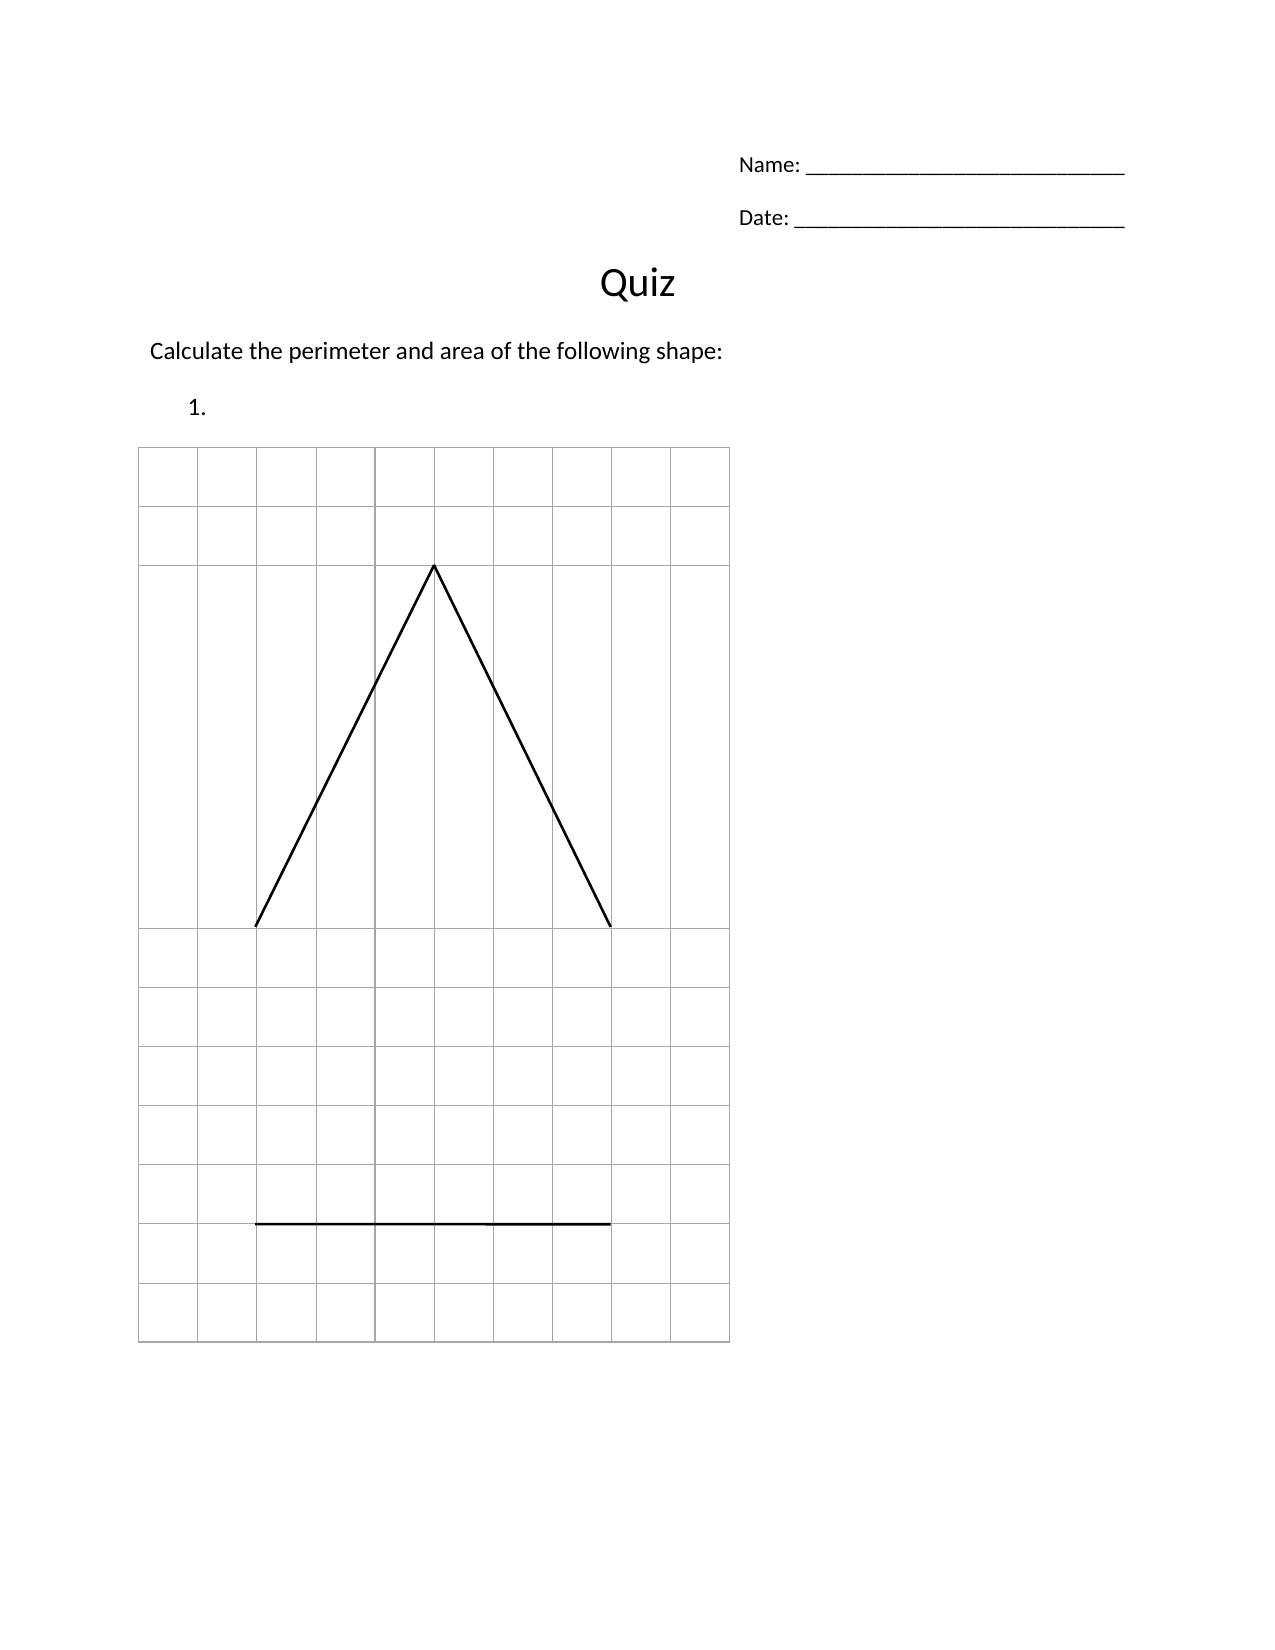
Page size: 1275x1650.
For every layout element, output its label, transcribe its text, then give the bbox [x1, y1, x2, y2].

table_cell [376, 507, 434, 565]
table_cell [317, 566, 374, 797]
table_cell [435, 1165, 493, 1222]
table_cell [612, 1047, 670, 1105]
table_cell [376, 988, 434, 1046]
table_cell [435, 1226, 493, 1282]
table_cell [139, 507, 197, 565]
table_cell [376, 571, 434, 928]
table_cell [257, 1106, 316, 1164]
table_cell [198, 566, 256, 928]
table_cell [671, 1224, 729, 1282]
table_cell [553, 1047, 611, 1105]
table_cell [257, 810, 316, 928]
table_cell [198, 1106, 256, 1164]
table_cell [435, 1047, 493, 1105]
table_cell [553, 1284, 611, 1341]
table_cell [257, 929, 316, 987]
table_cell [317, 507, 374, 565]
table_cell [257, 566, 316, 918]
table_cell [139, 1224, 197, 1282]
table_cell [671, 1106, 729, 1164]
table_cell [612, 1106, 670, 1164]
table_cell [435, 573, 493, 928]
text Calculate the perimeter and area of the following shape: [150, 335, 1125, 366]
table_cell [317, 1047, 374, 1105]
table_cell [671, 566, 729, 928]
table_cell [317, 1284, 374, 1341]
table_cell [435, 988, 493, 1046]
table_cell [435, 1106, 493, 1164]
table_cell [139, 1106, 197, 1164]
table_header [376, 448, 434, 506]
table_cell [494, 694, 552, 928]
table_cell [198, 1165, 256, 1223]
table_cell [376, 1226, 434, 1282]
table_cell [257, 1165, 316, 1222]
table_cell [376, 1106, 434, 1164]
table_cell [435, 1284, 493, 1341]
table_cell [317, 1226, 374, 1282]
table_cell [257, 1284, 316, 1341]
table_cell [494, 988, 552, 1046]
table_cell [553, 929, 611, 987]
table_cell [198, 1047, 256, 1105]
table_cell [376, 566, 431, 677]
table_cell [612, 1224, 670, 1282]
table_cell [198, 1224, 256, 1282]
table_cell [494, 1047, 552, 1105]
table_cell [494, 1226, 552, 1282]
table_header [494, 448, 552, 506]
table_cell [553, 507, 611, 565]
table_cell [671, 1047, 729, 1105]
table_cell [612, 988, 670, 1046]
table_cell [139, 929, 197, 987]
table_header [257, 448, 316, 506]
table_cell [671, 1284, 729, 1341]
table_cell [435, 507, 493, 565]
table_cell [494, 929, 552, 987]
table_header [671, 448, 729, 506]
table_cell [317, 692, 374, 928]
table_cell [376, 929, 434, 987]
table_cell [671, 1165, 729, 1223]
table_cell [553, 1165, 611, 1222]
table_cell [494, 566, 552, 801]
table_cell [553, 988, 611, 1046]
table_cell [317, 1165, 374, 1222]
table_cell [198, 929, 256, 987]
table_header [317, 448, 374, 506]
table_cell [198, 988, 256, 1046]
table_cell [612, 507, 670, 565]
table_cell [437, 566, 493, 680]
table_cell [671, 929, 729, 987]
table_cell [139, 566, 197, 928]
table_cell [198, 1284, 256, 1341]
table_cell [612, 566, 670, 928]
table_cell [139, 1047, 197, 1105]
table_header [612, 448, 670, 506]
table_cell [553, 1226, 611, 1282]
table_cell [612, 1284, 670, 1341]
table_cell [671, 988, 729, 1046]
text Quiz [150, 256, 1125, 307]
table_cell [494, 507, 552, 565]
table_cell [376, 1165, 434, 1222]
table_cell [494, 1106, 552, 1164]
table_cell [198, 507, 256, 565]
table_cell [139, 988, 197, 1046]
table_cell [257, 988, 316, 1046]
table_cell [317, 1106, 374, 1164]
table_cell [257, 1226, 316, 1282]
table_cell [376, 1047, 434, 1105]
table_cell [671, 507, 729, 565]
table_cell [612, 1165, 670, 1223]
table_cell [553, 566, 611, 922]
table_cell [376, 1284, 434, 1341]
table_cell [612, 929, 670, 987]
table_cell [139, 1165, 197, 1223]
table_cell [317, 988, 374, 1046]
table_header [139, 448, 197, 506]
table_cell [317, 929, 374, 987]
text Name: ____________________________ [150, 150, 1125, 178]
table_header [553, 448, 611, 506]
table_cell [553, 814, 609, 928]
table_cell [139, 1284, 197, 1341]
table_cell [257, 1047, 316, 1105]
table_header [435, 448, 493, 506]
text Date: _____________________________ [150, 203, 1125, 231]
table_cell [435, 929, 493, 987]
table_cell [494, 1165, 552, 1222]
table_cell [257, 507, 316, 565]
table_header [198, 448, 256, 506]
table_cell [553, 1106, 611, 1164]
table_cell [494, 1284, 552, 1341]
